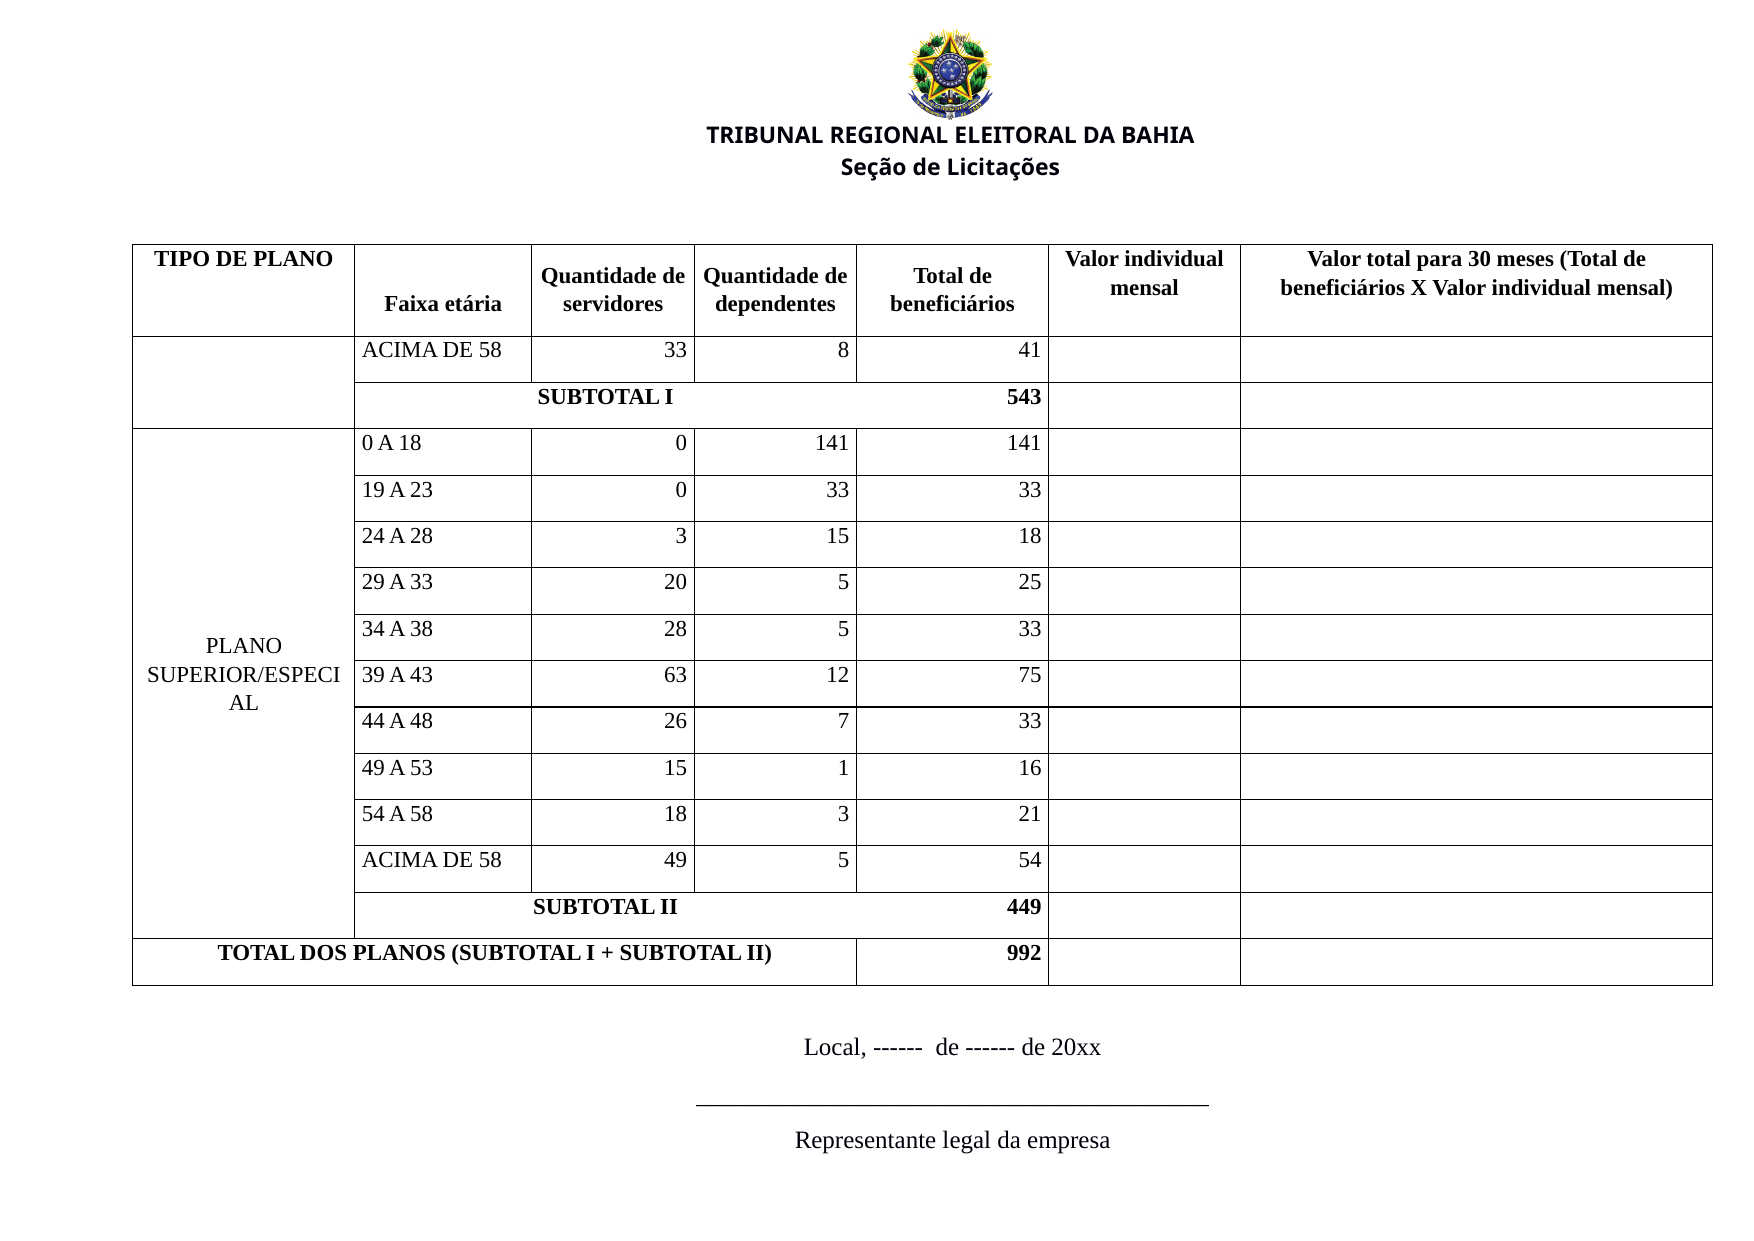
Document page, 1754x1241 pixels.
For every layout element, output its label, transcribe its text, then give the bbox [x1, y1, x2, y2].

table_cell 15 [532, 754, 694, 799]
table_cell [1241, 661, 1712, 706]
table_cell 28 [532, 615, 694, 660]
table_cell [1049, 893, 1240, 938]
table_cell 3 [532, 522, 694, 567]
table_cell [1241, 800, 1712, 845]
table_cell [1049, 522, 1240, 567]
table_cell 24 A 28 [355, 522, 531, 567]
table_cell 49 A 53 [355, 754, 531, 799]
table_cell 33 [857, 476, 1048, 521]
table_cell [1049, 429, 1240, 474]
table_cell 0 [532, 429, 694, 474]
table_cell 12 [695, 661, 856, 706]
table_cell PLANO SUPERIOR/ESPECIAL [133, 429, 354, 938]
table_cell [1241, 615, 1712, 660]
table_cell [1049, 476, 1240, 521]
table_cell 15 [695, 522, 856, 567]
table_cell 1 [695, 754, 856, 799]
table_cell [1241, 939, 1712, 984]
table_cell [1241, 846, 1712, 892]
table_cell [1049, 754, 1240, 799]
table_cell 19 A 23 [355, 476, 531, 521]
table_cell 5 [695, 615, 856, 660]
table_cell 41 [857, 337, 1048, 382]
table_cell [1049, 939, 1240, 984]
table_cell [1241, 708, 1712, 753]
table_cell [1241, 568, 1712, 614]
table_cell 34 A 38 [355, 615, 531, 660]
table_cell [1241, 383, 1712, 428]
table_cell 7 [695, 708, 856, 753]
table_cell [1241, 337, 1712, 382]
table_cell 49 [532, 846, 694, 892]
table_cell 33 [695, 476, 856, 521]
table_cell 33 [857, 615, 1048, 660]
table_header Quantidade de dependentes [695, 245, 856, 336]
table_cell 33 [532, 337, 694, 382]
table_header TIPO DE PLANO [133, 245, 354, 336]
table_cell 0 A 18 [355, 429, 531, 474]
table_cell 54 A 58 [355, 800, 531, 845]
table_cell [1049, 568, 1240, 614]
table_cell 5 [695, 846, 856, 892]
table_cell [1049, 846, 1240, 892]
table_cell TOTAL DOS PLANOS (SUBTOTAL I + SUBTOTAL II) [133, 939, 856, 984]
table_cell [1049, 661, 1240, 706]
table_header Total de beneficiários [857, 245, 1048, 336]
table_header Valor individual mensal [1049, 245, 1240, 336]
table_cell 54 [857, 846, 1048, 892]
table_cell 18 [857, 522, 1048, 567]
table_cell [1241, 522, 1712, 567]
table_cell [1241, 429, 1712, 474]
table_cell 16 [857, 754, 1048, 799]
table_cell 8 [695, 337, 856, 382]
table_cell [1241, 476, 1712, 521]
table_cell 141 [695, 429, 856, 474]
table_cell 543 [856, 383, 1048, 428]
text _________________________________________ [192, 1080, 1713, 1109]
table_cell [1049, 708, 1240, 753]
table_cell 25 [857, 568, 1048, 614]
table_cell 29 A 33 [355, 568, 531, 614]
table_cell ACIMA DE 58 [355, 846, 531, 892]
table_cell 992 [857, 939, 1048, 984]
table_cell 141 [857, 429, 1048, 474]
table_cell [1241, 893, 1712, 938]
table_cell [1049, 337, 1240, 382]
table_cell 33 [857, 708, 1048, 753]
table_cell 21 [857, 800, 1048, 845]
table_cell 75 [857, 661, 1048, 706]
table_cell 449 [856, 893, 1048, 938]
table_cell [1049, 800, 1240, 845]
table_cell 26 [532, 708, 694, 753]
table_cell 44 A 48 [355, 708, 531, 753]
text Local, ------ de ------ de 20xx [192, 1032, 1713, 1061]
table_header Faixa etária [355, 245, 531, 336]
table_cell ACIMA DE 58 [355, 337, 531, 382]
table_cell 39 A 43 [355, 661, 531, 706]
table_cell 63 [532, 661, 694, 706]
table_cell 0 [532, 476, 694, 521]
text Representante legal da empresa [192, 1125, 1713, 1154]
table_cell [1241, 754, 1712, 799]
table_cell [1049, 615, 1240, 660]
table_cell 3 [695, 800, 856, 845]
table_header Quantidade de servidores [532, 245, 694, 336]
table_cell 5 [695, 568, 856, 614]
table_header Valor total para 30 meses (Total de beneficiários X Valor individual mensal) [1241, 245, 1712, 336]
table_cell [1049, 383, 1240, 428]
table_cell SUBTOTAL II [355, 893, 856, 938]
table_cell 18 [532, 800, 694, 845]
table_cell SUBTOTAL I [355, 383, 856, 428]
table_cell 20 [532, 568, 694, 614]
